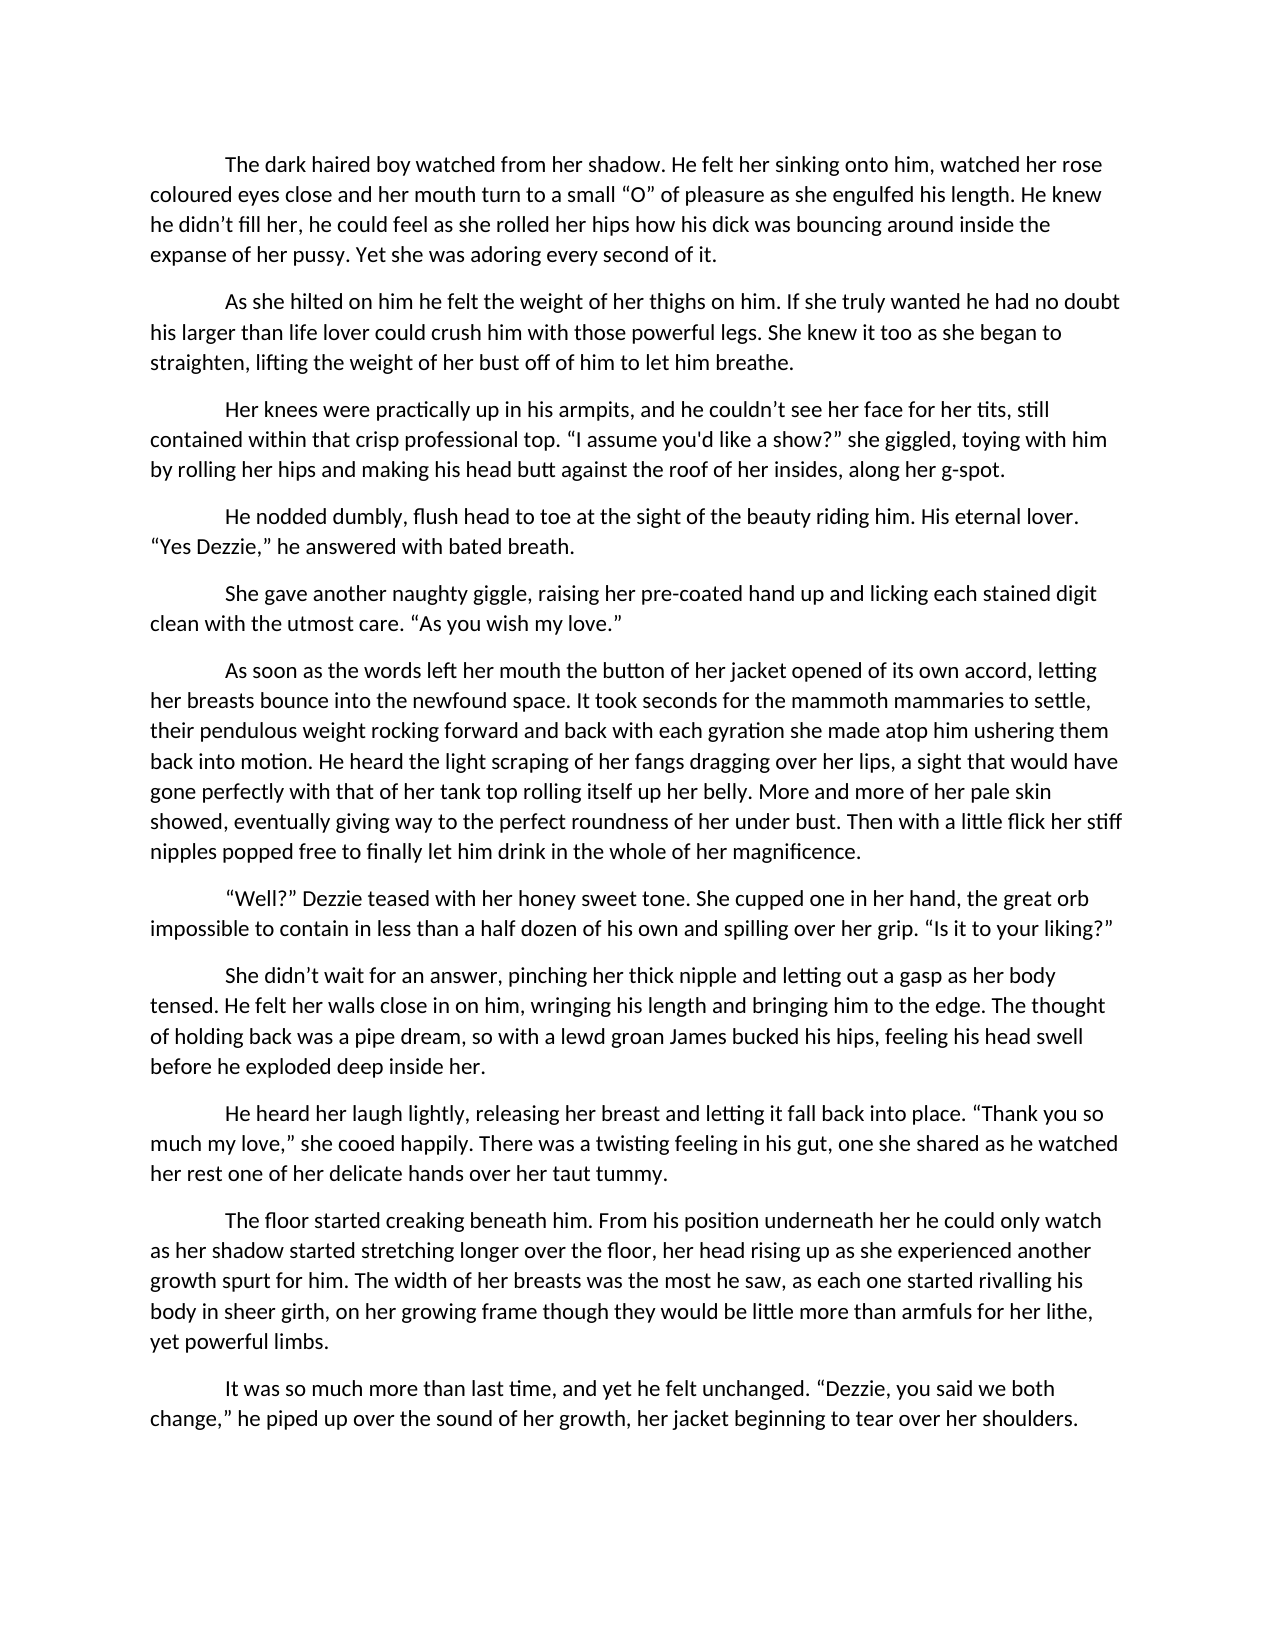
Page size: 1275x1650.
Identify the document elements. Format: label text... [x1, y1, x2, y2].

text As soon as the words left her mouth the button of her jacket opened of its own accord, letting her breasts bounce into the newfound space. It took seconds for the mammoth mammaries to settle, their pendulous weight rocking forward and back with each gyration she made atop him ushering them back into motion. He heard the light scraping of her fangs dragging over her lips, a sight that would have gone perfectly with that of her tank top rolling itself up her belly. More and more of her pale skin showed, eventually giving way to the perfect roundness of her under bust. Then with a little flick her stiff nipples popped free to finally let him drink in the whole of her magnificence. [150, 656, 1125, 866]
text “Well?” Dezzie teased with her honey sweet tone. She cupped one in her hand, the great orb impossible to contain in less than a half dozen of his own and spilling over her grip. “Is it to your liking?” [150, 884, 1125, 943]
text She didn’t wait for an answer, pinching her thick nipple and letting out a gasp as her body tensed. He felt her walls close in on him, wringing his length and bringing him to the edge. The thought of holding back was a pipe dream, so with a lewd groan James bucked his hips, feeling his head swell before he exploded deep inside her. [150, 961, 1125, 1080]
text Her knees were practically up in his armpits, and he couldn’t see her face for her tits, still contained within that crisp professional top. “I assume you'd like a show?” she giggled, toying with him by rolling her hips and making his head butt against the roof of her insides, along her g-spot. [150, 395, 1125, 483]
text The floor started creaking beneath him. From his position underneath her he could only watch as her shadow started stretching longer over the floor, her head rising up as she experienced another growth spurt for him. The width of her breasts was the most he saw, as each one started rivalling his body in sheer girth, on her growing frame though they would be little more than armfuls for her lithe, yet powerful limbs. [150, 1206, 1125, 1355]
text He nodded dumbly, flush head to toe at the sight of the beauty riding him. His eternal lover. “Yes Dezzie,” he answered with bated breath. [150, 502, 1125, 560]
text The dark haired boy watched from her shadow. He felt her sinking onto him, watched her rose coloured eyes close and her mouth turn to a small “O” of pleasure as she engulfed his length. He knew he didn’t fill her, he could feel as she rolled her hips how his dick was bouncing around inside the expanse of her pussy. Yet she was adoring every second of it. [150, 150, 1125, 269]
text It was so much more than last time, and yet he felt unchanged. “Dezzie, you said we both change,” he piped up over the sound of her growth, her jacket beginning to tear over her shoulders. [150, 1374, 1125, 1432]
text She gave another naughty giggle, raising her pre-coated hand up and licking each stained digit clean with the utmost care. “As you wish my love.” [150, 579, 1125, 637]
text He heard her laugh lightly, releasing her breast and letting it fall back into place. “Thank you so much my love,” she cooed happily. There was a twisting feeling in his gut, one she shared as he watched her rest one of her delicate hands over her taut tummy. [150, 1099, 1125, 1187]
text As she hilted on him he felt the weight of her thighs on him. If she truly wanted he had no doubt his larger than life lover could crush him with those powerful legs. She knew it too as she began to straighten, lifting the weight of her bust off of him to let him breathe. [150, 287, 1125, 376]
